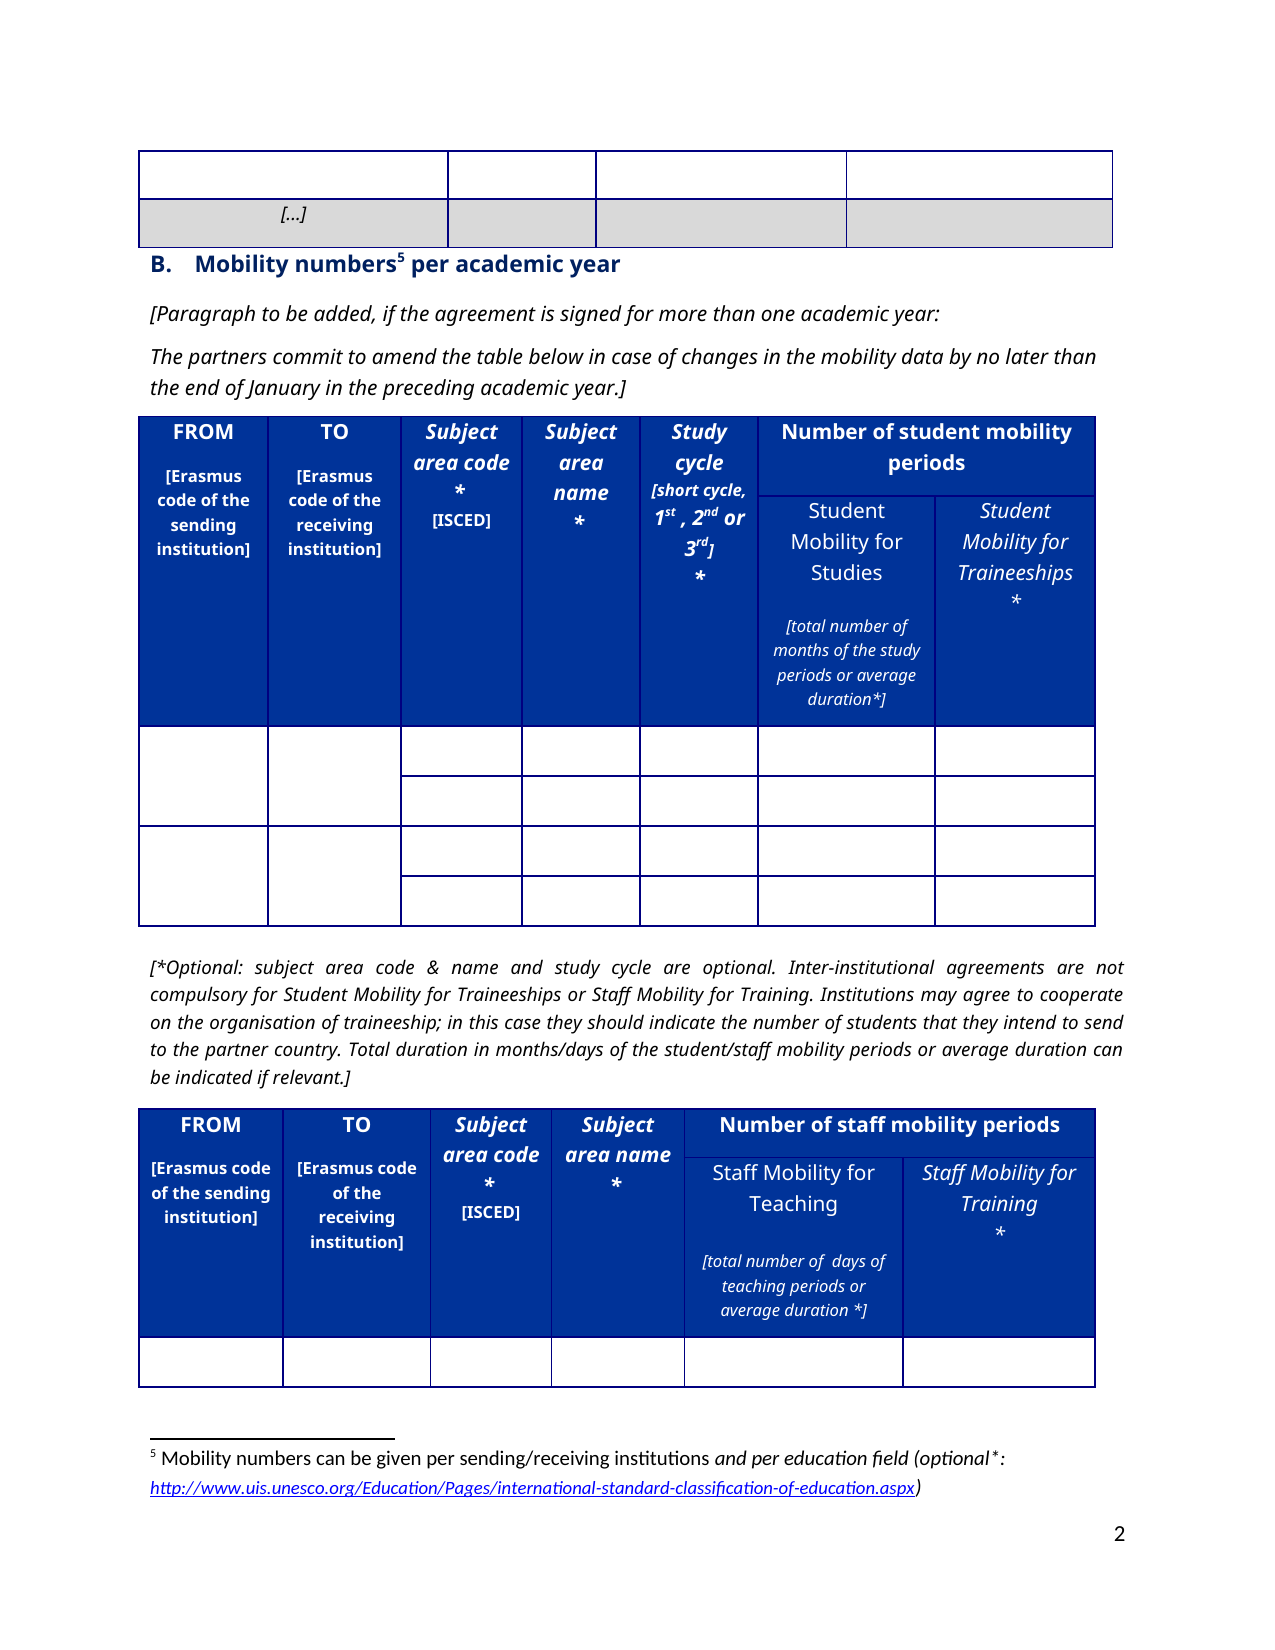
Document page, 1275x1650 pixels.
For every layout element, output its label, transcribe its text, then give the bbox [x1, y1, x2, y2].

table_cell [523, 827, 639, 875]
table_cell [...] [140, 200, 447, 247]
table_cell [140, 152, 447, 198]
table_cell Student Mobility for Studies [total number of months of the study periods or average duration*] [759, 497, 934, 725]
table_cell [936, 727, 1094, 775]
table_header TO [Erasmus code of the receiving institution] [269, 417, 400, 725]
table_header Number of student mobility periods [759, 417, 1094, 495]
table_header Subject area name * [523, 417, 639, 725]
table_cell [402, 727, 521, 775]
table_cell [523, 877, 639, 925]
table_cell [641, 777, 757, 825]
table_cell Staff Mobility for Training * [904, 1158, 1094, 1336]
table_cell [269, 827, 400, 925]
table_header Subject area code * [ISCED] [402, 417, 521, 725]
table_cell [936, 827, 1094, 875]
table_cell [269, 727, 400, 825]
table_header Number of staff mobility periods [685, 1110, 1094, 1157]
table_cell [936, 877, 1094, 925]
table_cell [759, 827, 934, 875]
table_cell [140, 1338, 282, 1386]
table_cell [641, 827, 757, 875]
table_cell [759, 877, 934, 925]
table_header FROM [Erasmus code of the sending institution] [140, 1110, 282, 1336]
table_header Subject area name * [552, 1110, 684, 1336]
table_cell [449, 152, 595, 198]
table_cell Staff Mobility for Teaching [total number of days of teaching periods or average duration *] [685, 1158, 902, 1336]
table_cell [641, 877, 757, 925]
text [*Optional: subject area code & name and study cycle are optional. Inter-institutional agreements are not compulsory for Student Mobility for Traineeships or Staff Mobility for Training. Institutions may agree to cooperate on the organisation of traineeship; in this case they should indicate the number of students that they intend to send to the partner country. Total duration in months/days of the student/staff mobility periods or average duration can be indicated if relevant.] [150, 926, 1125, 1089]
table_cell [597, 200, 846, 247]
table_cell [449, 200, 595, 247]
table_cell [759, 727, 934, 775]
table_header FROM [Erasmus code of the sending institution] [140, 417, 267, 725]
table_header Study cycle [short cycle, 1st , 2nd or 3rd] * [641, 417, 757, 725]
text B. Mobility numbers per academic year [150, 248, 1125, 280]
table_cell [402, 877, 521, 925]
table_cell [552, 1338, 684, 1386]
table_header Subject area code * [ISCED] [431, 1110, 551, 1336]
table_header TO [Erasmus code of the receiving institution] [284, 1110, 430, 1336]
table_cell [759, 777, 934, 825]
table_cell [431, 1338, 551, 1386]
table_cell [140, 727, 267, 825]
table_cell [641, 727, 757, 775]
table_cell [847, 152, 1112, 198]
table_cell [936, 777, 1094, 825]
table_cell [597, 152, 846, 198]
text [Paragraph to be added, if the agreement is signed for more than one academic year: [150, 299, 1125, 327]
table_cell [847, 200, 1112, 247]
table_cell Student Mobility for Traineeships * [936, 497, 1094, 725]
table_cell [523, 777, 639, 825]
table_cell [284, 1338, 430, 1386]
table_cell [685, 1338, 902, 1386]
text The partners commit to amend the table below in case of changes in the mobility data by no later than the end of January in the preceding academic year.] [150, 342, 1125, 401]
table_cell [402, 827, 521, 875]
table_cell [523, 727, 639, 775]
table_cell [140, 827, 267, 925]
table_cell [402, 777, 521, 825]
table_cell [904, 1338, 1094, 1386]
